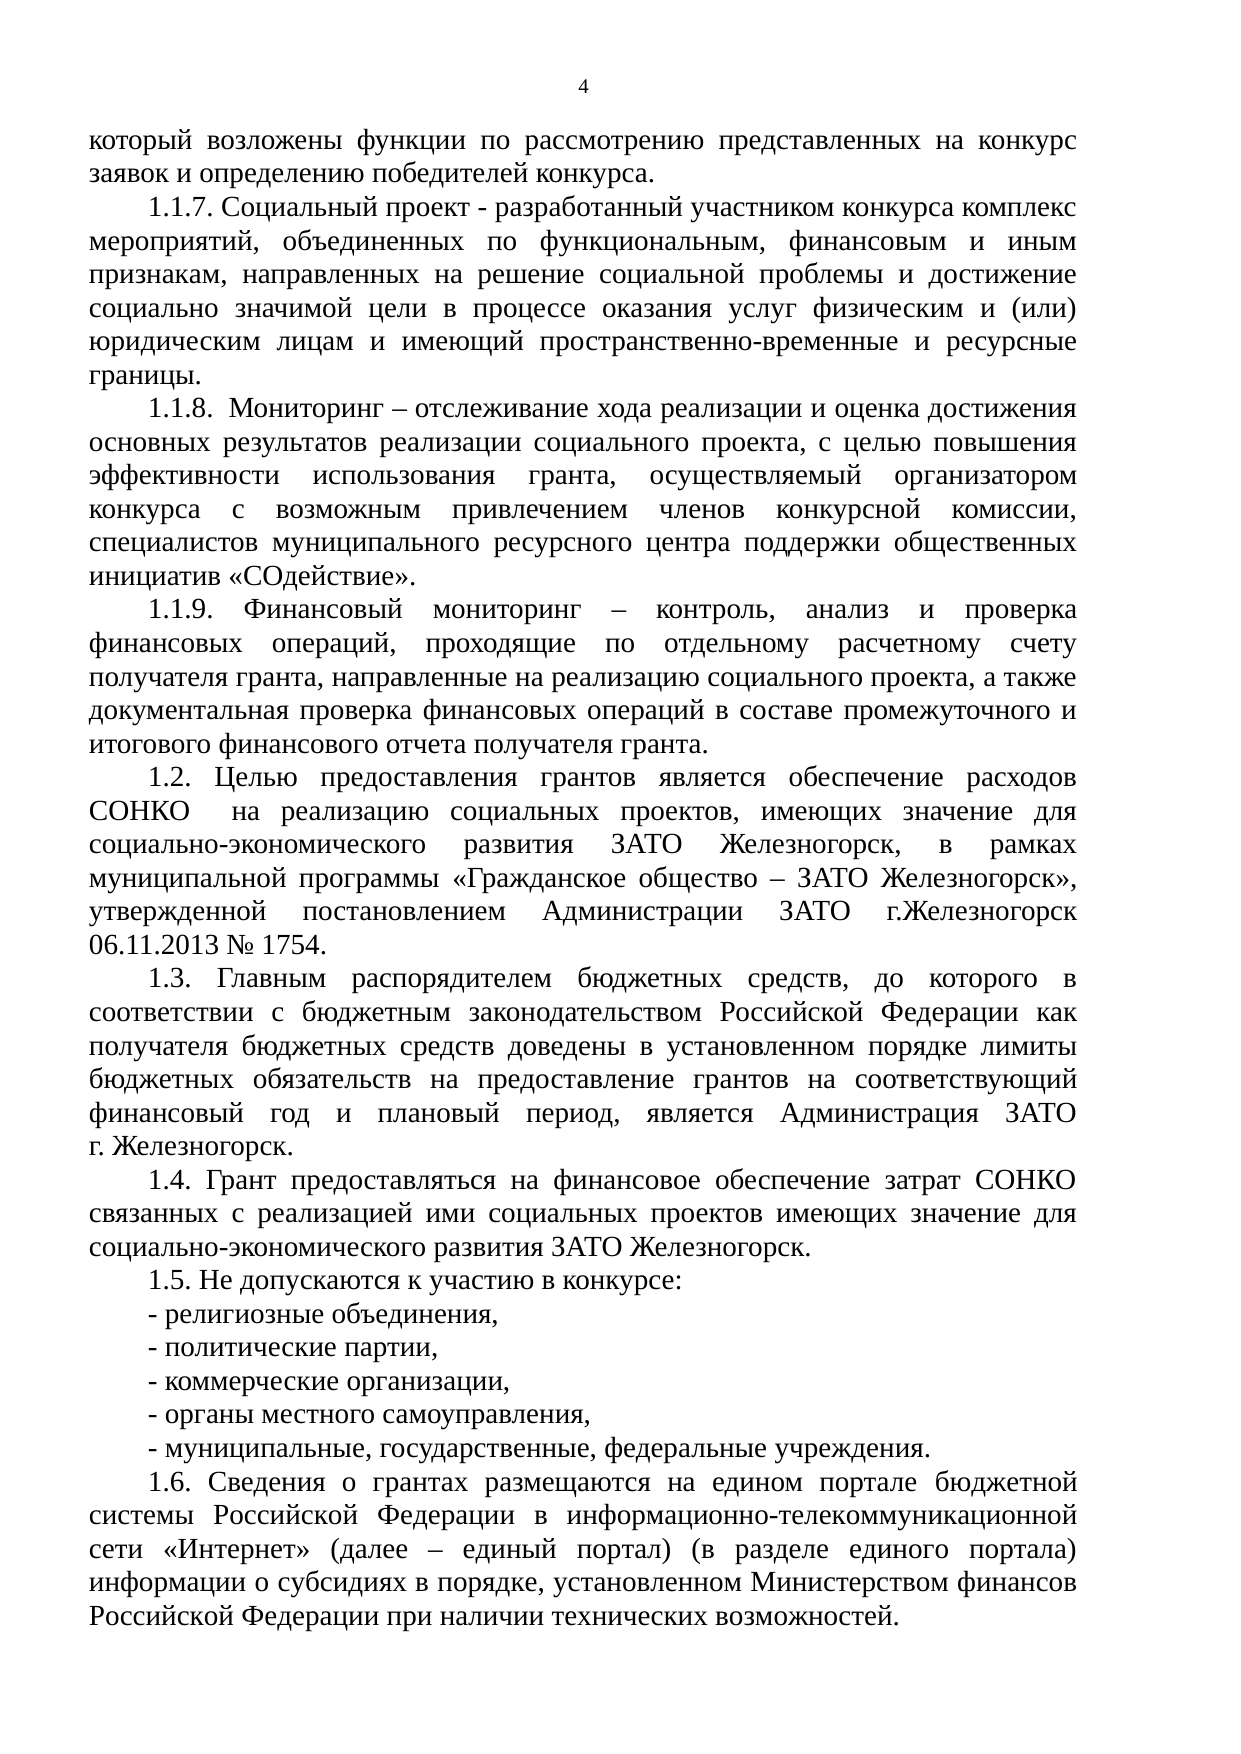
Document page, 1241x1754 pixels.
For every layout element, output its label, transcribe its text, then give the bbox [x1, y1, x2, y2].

text 1.3. Главным распорядителем бюджетных средств, до которого в соответствии с бюджетным законодательством Российской Федерации как получателя бюджетных средств доведены в установленном порядке лимиты бюджетных обязательств на предоставление грантов на соответствующий финансовый год и плановый период, является Администрация ЗАТО г. Железногорск. [89, 961, 1078, 1162]
text - коммерческие организации, [89, 1363, 1078, 1397]
text 1.1.7. Социальный проект - разработанный участником конкурса комплекс мероприятий, объединенных по функциональным, финансовым и иным признакам, направленных на решение социальной проблемы и достижение социально значимой цели в процессе оказания услуг физическим и (или) юридическим лицам и имеющий пространственно-временные и ресурсные границы. [89, 189, 1078, 390]
text - политические партии, [89, 1329, 1078, 1363]
text 1.6. Сведения о грантах размещаются на едином портале бюджетной системы Российской Федерации в информационно-телекоммуникационной сети «Интернет» (далее – единый портал) (в разделе единого портала) информации о субсидиях в порядке, установленном Министерством финансов Российской Федерации при наличии технических возможностей. [89, 1464, 1078, 1631]
text 1.1.8. Мониторинг – отслеживание хода реализации и оценка достижения основных результатов реализации социального проекта, с целью повышения эффективности использования гранта, осуществляемый организатором конкурса с возможным привлечением членов конкурсной комиссии, специалистов муниципального ресурсного центра поддержки общественных инициатив «СОдействие». [89, 390, 1078, 592]
text - органы местного самоуправления, [89, 1397, 1078, 1430]
text 1.2. Целью предоставления грантов является обеспечение расходов СОНКО на реализацию социальных проектов, имеющих значение для социально-экономического развития ЗАТО Железногорск, в рамках муниципальной программы «Гражданское общество – ЗАТО Железногорск», утвержденной постановлением Администрации ЗАТО г.Железногорск 06.11.2013 № 1754. [89, 759, 1078, 961]
text 1.4. Грант предоставляться на финансовое обеспечение затрат СОНКО связанных с реализацией ими социальных проектов имеющих значение для социально-экономического развития ЗАТО Железногорск. [89, 1162, 1078, 1262]
text 1.5. Не допускаются к участию в конкурсе: [89, 1262, 1078, 1296]
text - муниципальные, государственные, федеральные учреждения. [89, 1430, 1078, 1464]
text - религиозные объединения, [89, 1296, 1078, 1329]
text 1.1.9. Финансовый мониторинг – контроль, анализ и проверка финансовых операций, проходящие по отдельному расчетному счету получателя гранта, направленные на реализацию социального проекта, а также документальная проверка финансовых операций в составе промежуточного и итогового финансового отчета получателя гранта. [89, 592, 1078, 759]
